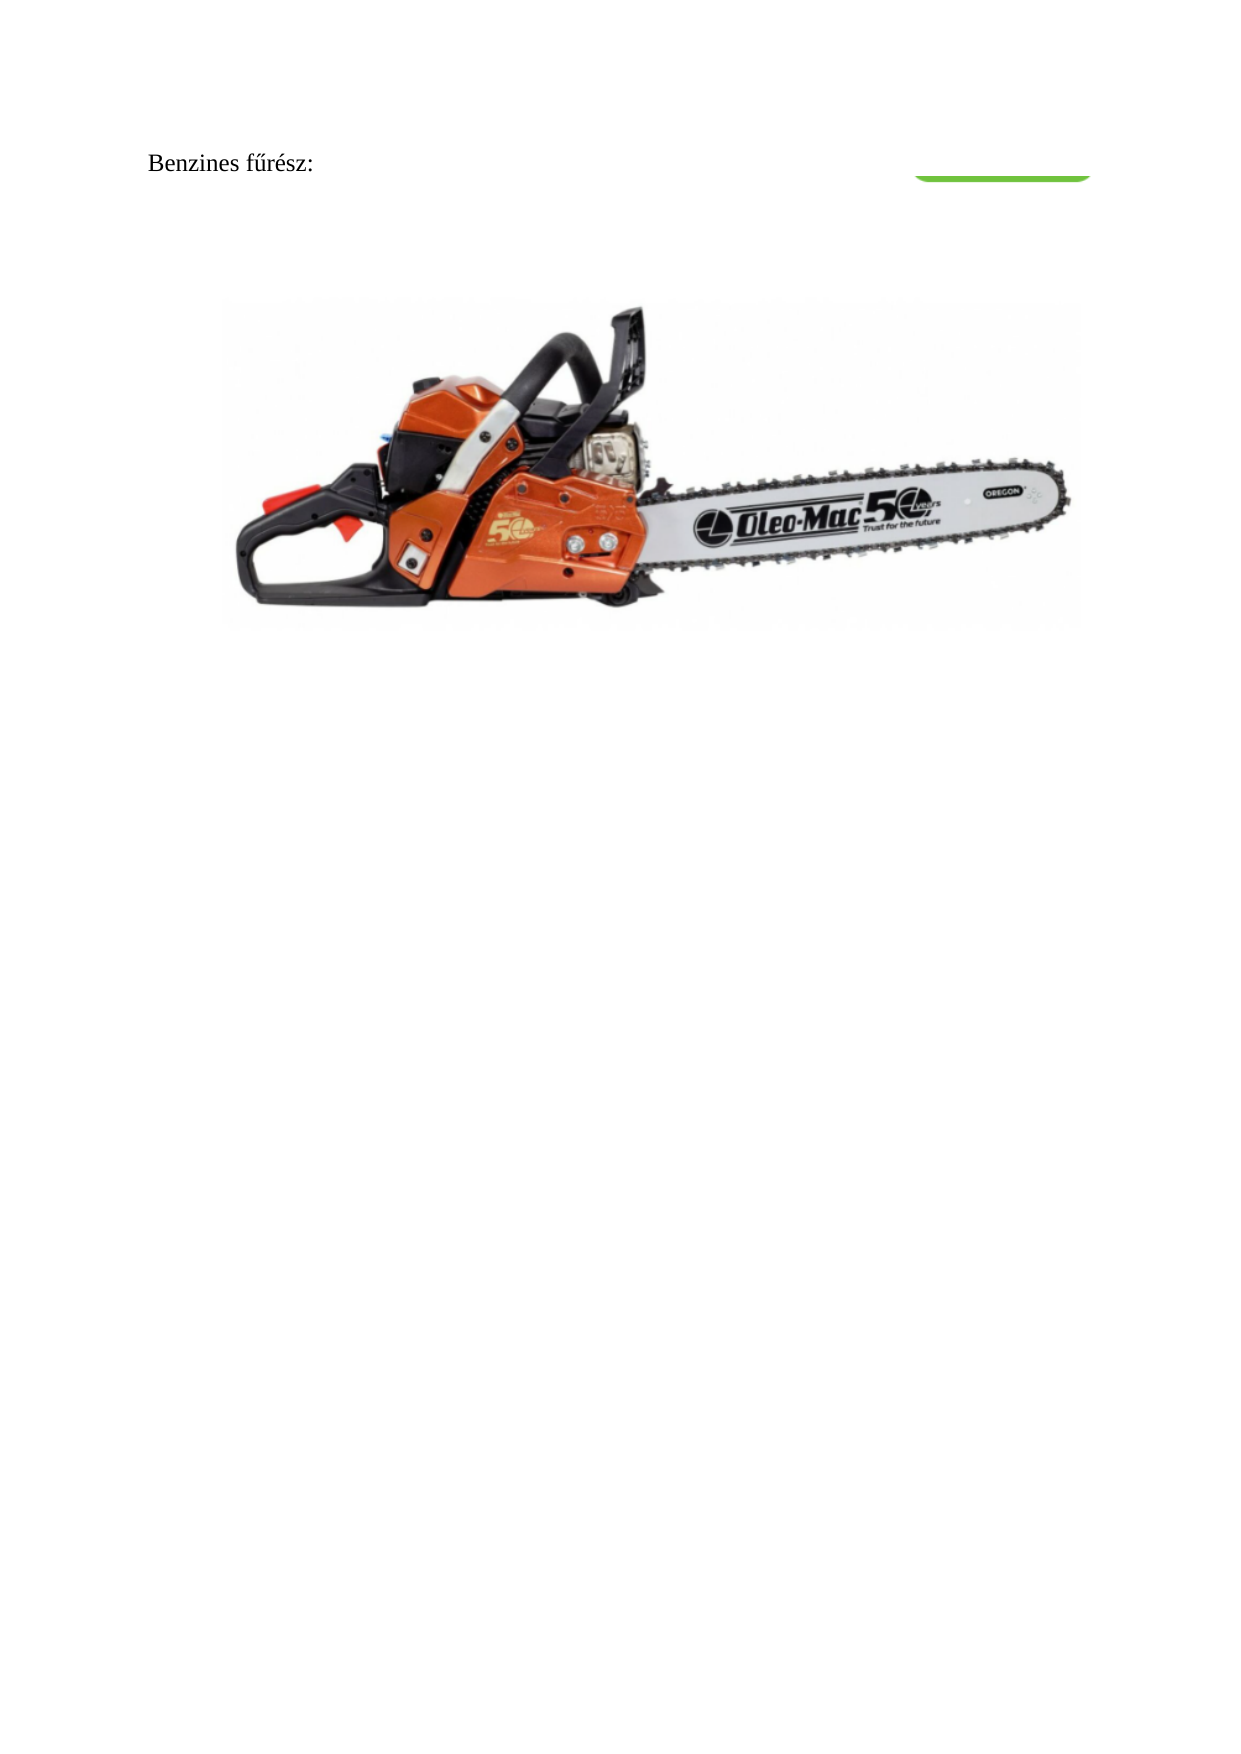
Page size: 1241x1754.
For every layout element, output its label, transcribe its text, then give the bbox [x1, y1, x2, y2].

picture [147, 176, 1093, 635]
text Benzines fűrész: [148, 148, 1092, 176]
